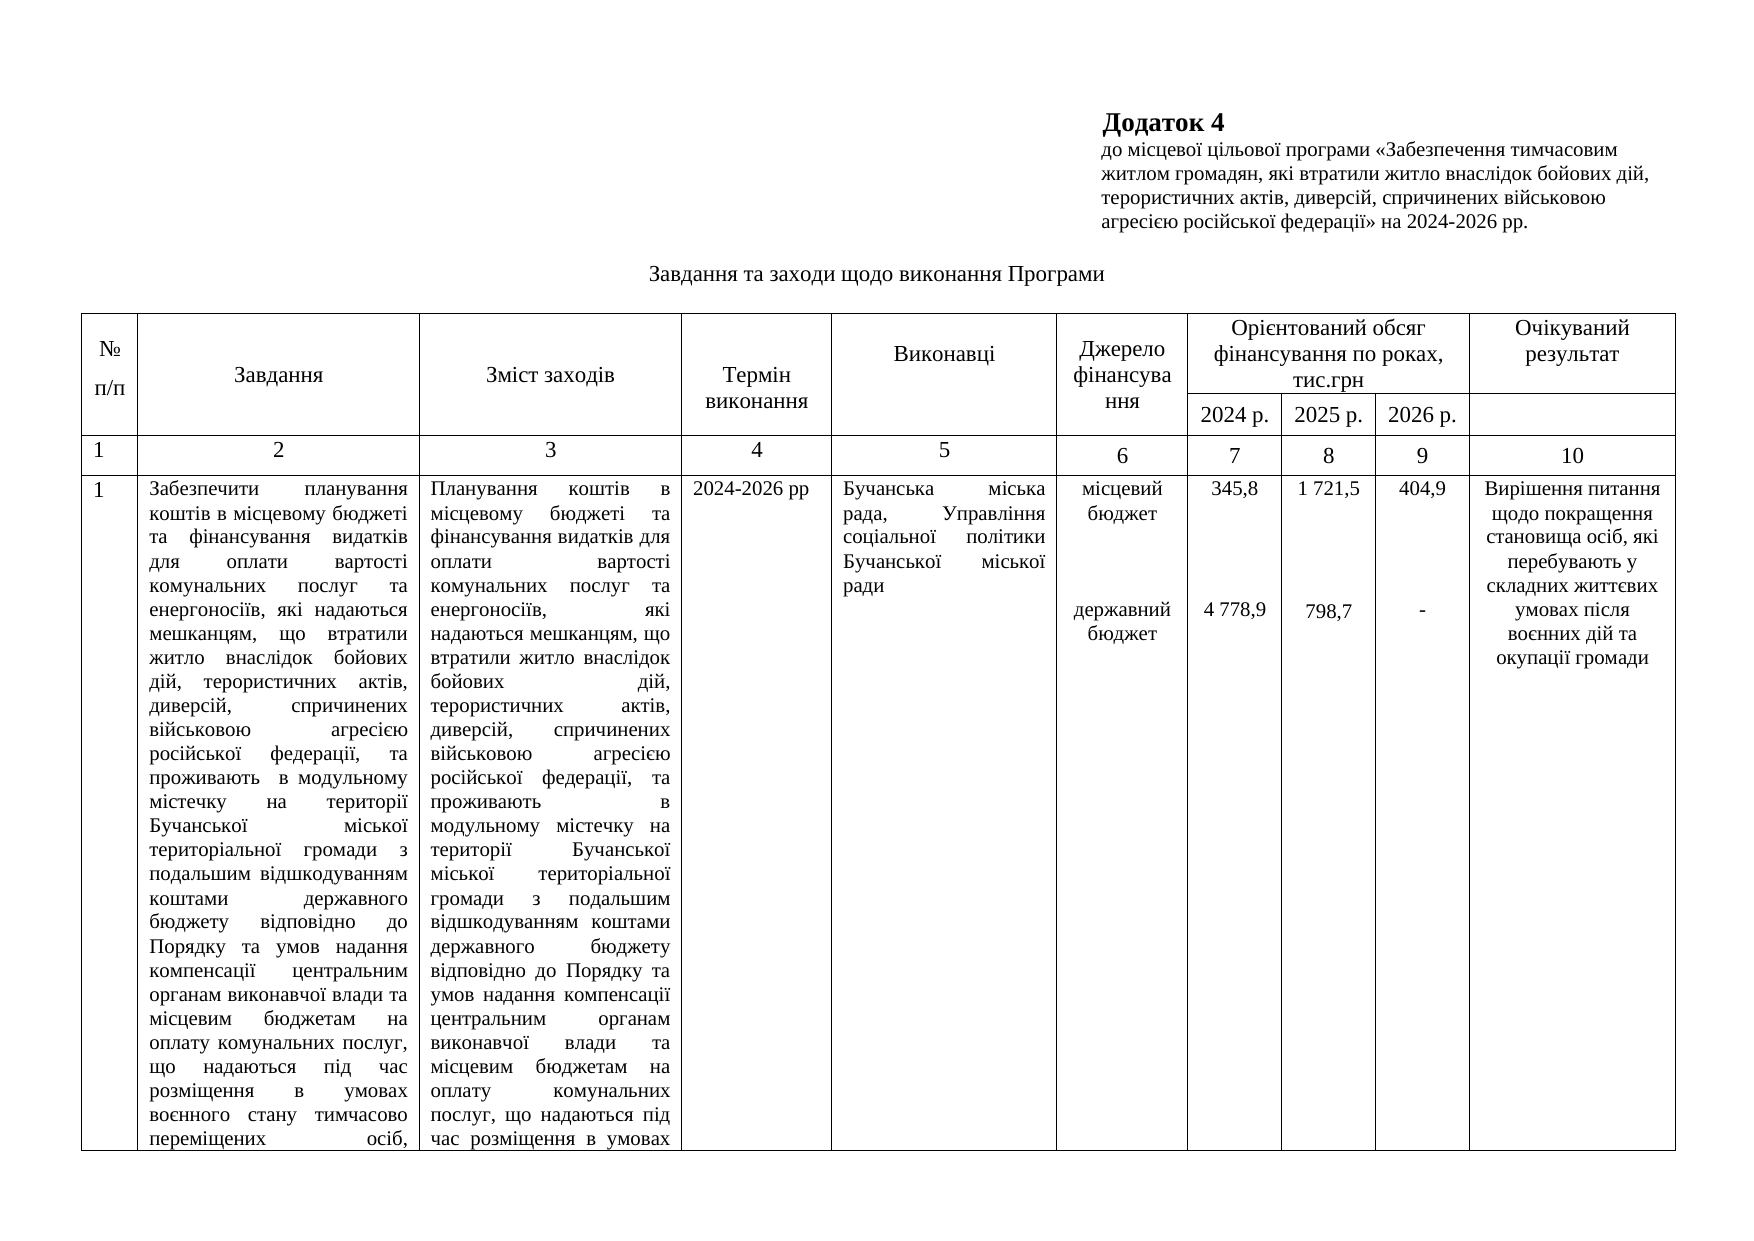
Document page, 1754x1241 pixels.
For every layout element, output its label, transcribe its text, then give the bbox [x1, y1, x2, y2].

table_header Очікуваний результат [1470, 314, 1675, 393]
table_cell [832, 476, 1056, 1150]
text Додаток 4 [89, 106, 1665, 137]
table_header Орієнтований обсяг фінансування по роках, тис.грн [1188, 314, 1469, 393]
table_header Зміст заходів [420, 314, 681, 435]
table_header Виконавці [832, 314, 1056, 435]
table_cell 2026 р. [1376, 394, 1469, 435]
text до місцевої цільової програми «Забезпечення тимчасовим [679, 137, 1710, 161]
table_cell 9 [1376, 436, 1469, 475]
table_cell 4 [682, 436, 831, 475]
table_cell 404,9 - [1376, 476, 1469, 1150]
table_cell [420, 476, 681, 1150]
table_header Термін виконання [682, 314, 831, 435]
table_cell 6 [1057, 436, 1187, 475]
table_cell 8 [1282, 436, 1375, 475]
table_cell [1470, 476, 1675, 1150]
table_cell 7 [1188, 436, 1281, 475]
table_cell 10 [1470, 436, 1675, 475]
table_cell [1470, 394, 1675, 435]
text житлом громадян, які втратили житло внаслідок бойових дій, [679, 161, 1710, 185]
table_cell 1 [82, 436, 137, 475]
table_cell 5 [832, 436, 1056, 475]
table_cell 2025 р. [1282, 394, 1375, 435]
table_cell 2 [138, 436, 419, 475]
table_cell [1057, 476, 1187, 1150]
table_cell 2024-2026 рр [682, 476, 831, 1150]
text агресією російської федерації» на 2024-2026 рр. [679, 209, 1710, 233]
table_header Джерело фінансування [1057, 314, 1187, 435]
text Завдання та заходи щодо виконання Програми [89, 260, 1665, 286]
table_header Завдання [138, 314, 419, 435]
table_header № п/п [82, 314, 137, 435]
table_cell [138, 476, 419, 1150]
table_cell 345,8 4 778,9 [1188, 476, 1281, 1150]
table_cell 1 [82, 476, 137, 1150]
table_cell 1 721,5 798,7 [1282, 476, 1375, 1150]
table_cell 2024 р. [1188, 394, 1281, 435]
text терористичних актів, диверсій, спричинених військовою [679, 185, 1710, 209]
table_cell 3 [420, 436, 681, 475]
